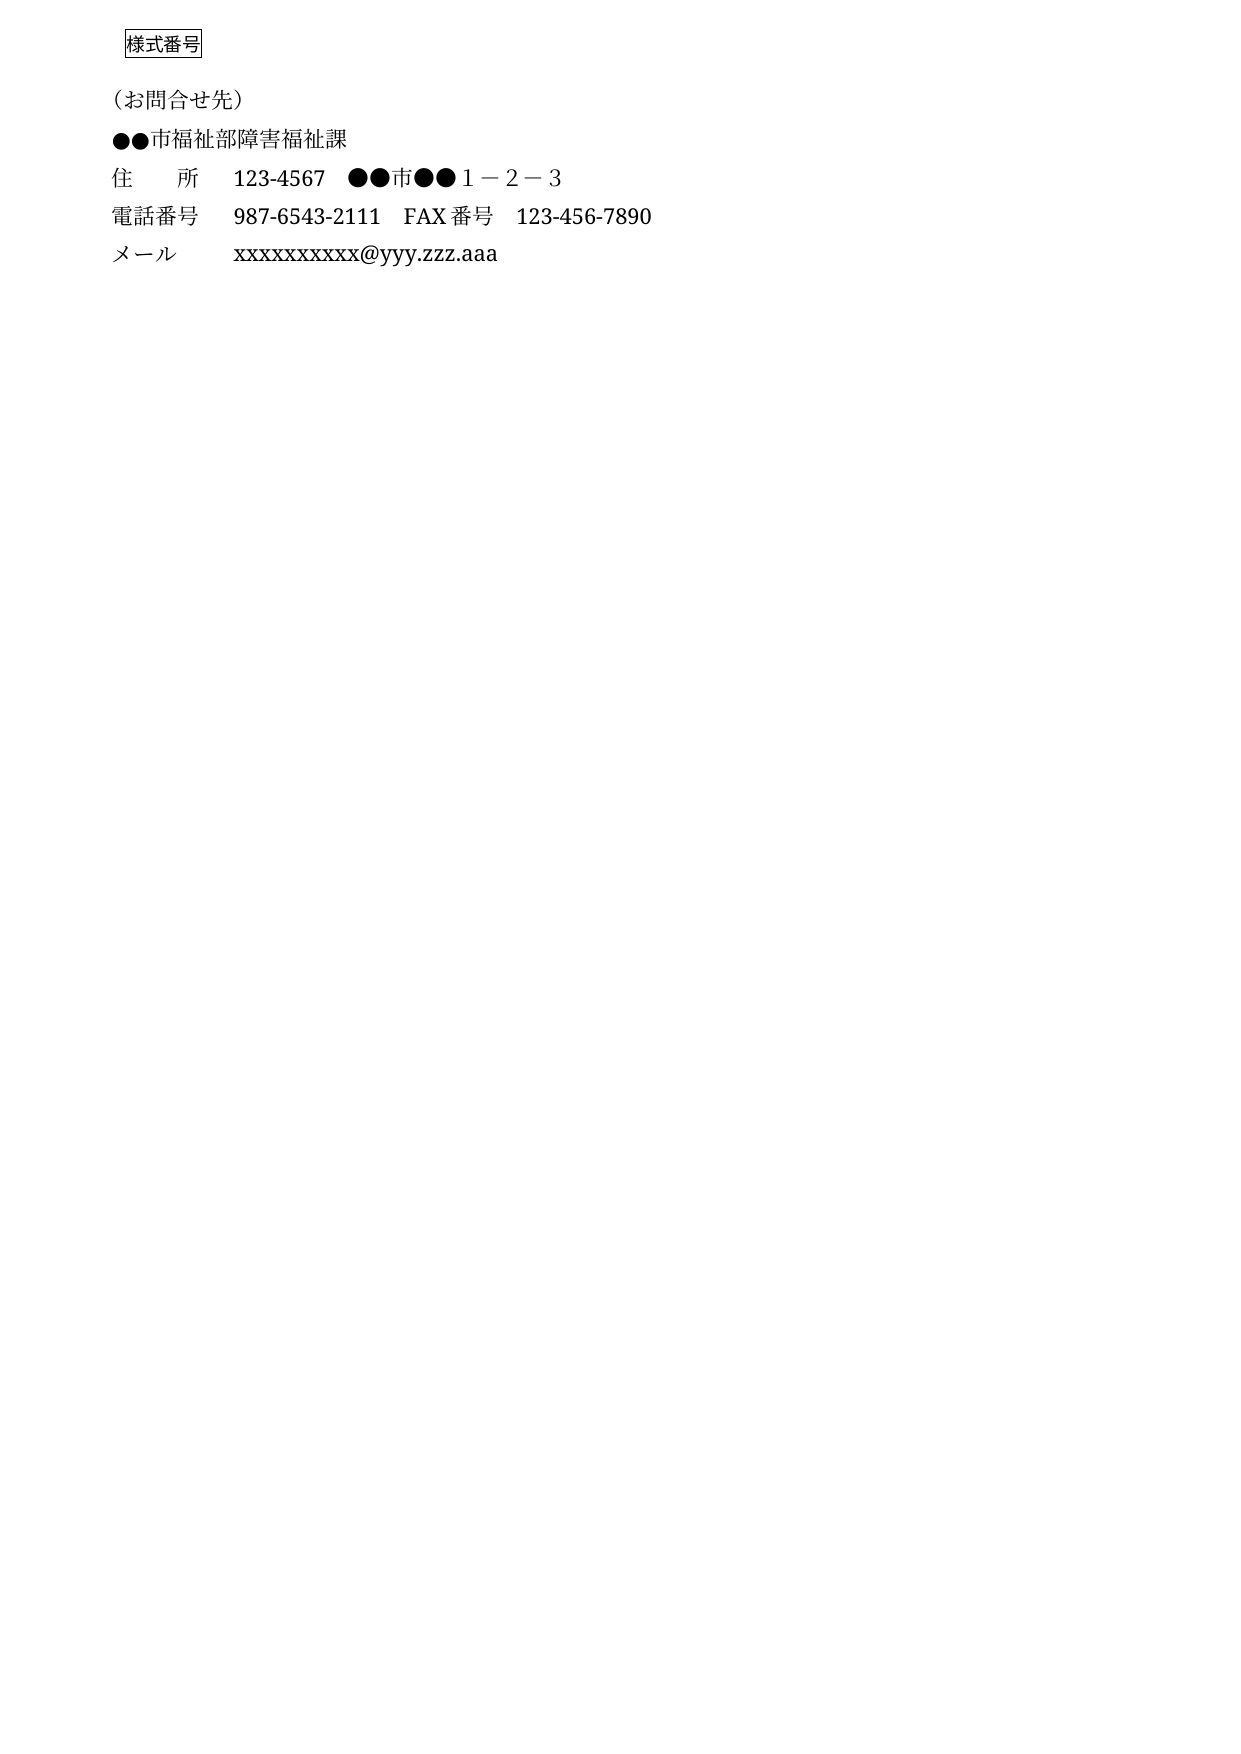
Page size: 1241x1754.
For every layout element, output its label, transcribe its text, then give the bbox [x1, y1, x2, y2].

table_cell 987-6543-2111 FAX番号 123-456-7890 xxxxxxxxxx@yyy.zzz.aaa [233, 195, 986, 271]
table_cell ●●市福祉部障害福祉課 [100, 118, 986, 157]
table_cell 123-4567 ●●市●●１－２－３ [233, 157, 986, 195]
table_cell 電話番号 メール [100, 195, 233, 271]
table_header （お問合せ先） [100, 80, 986, 118]
table_cell 住 所 [100, 157, 233, 195]
